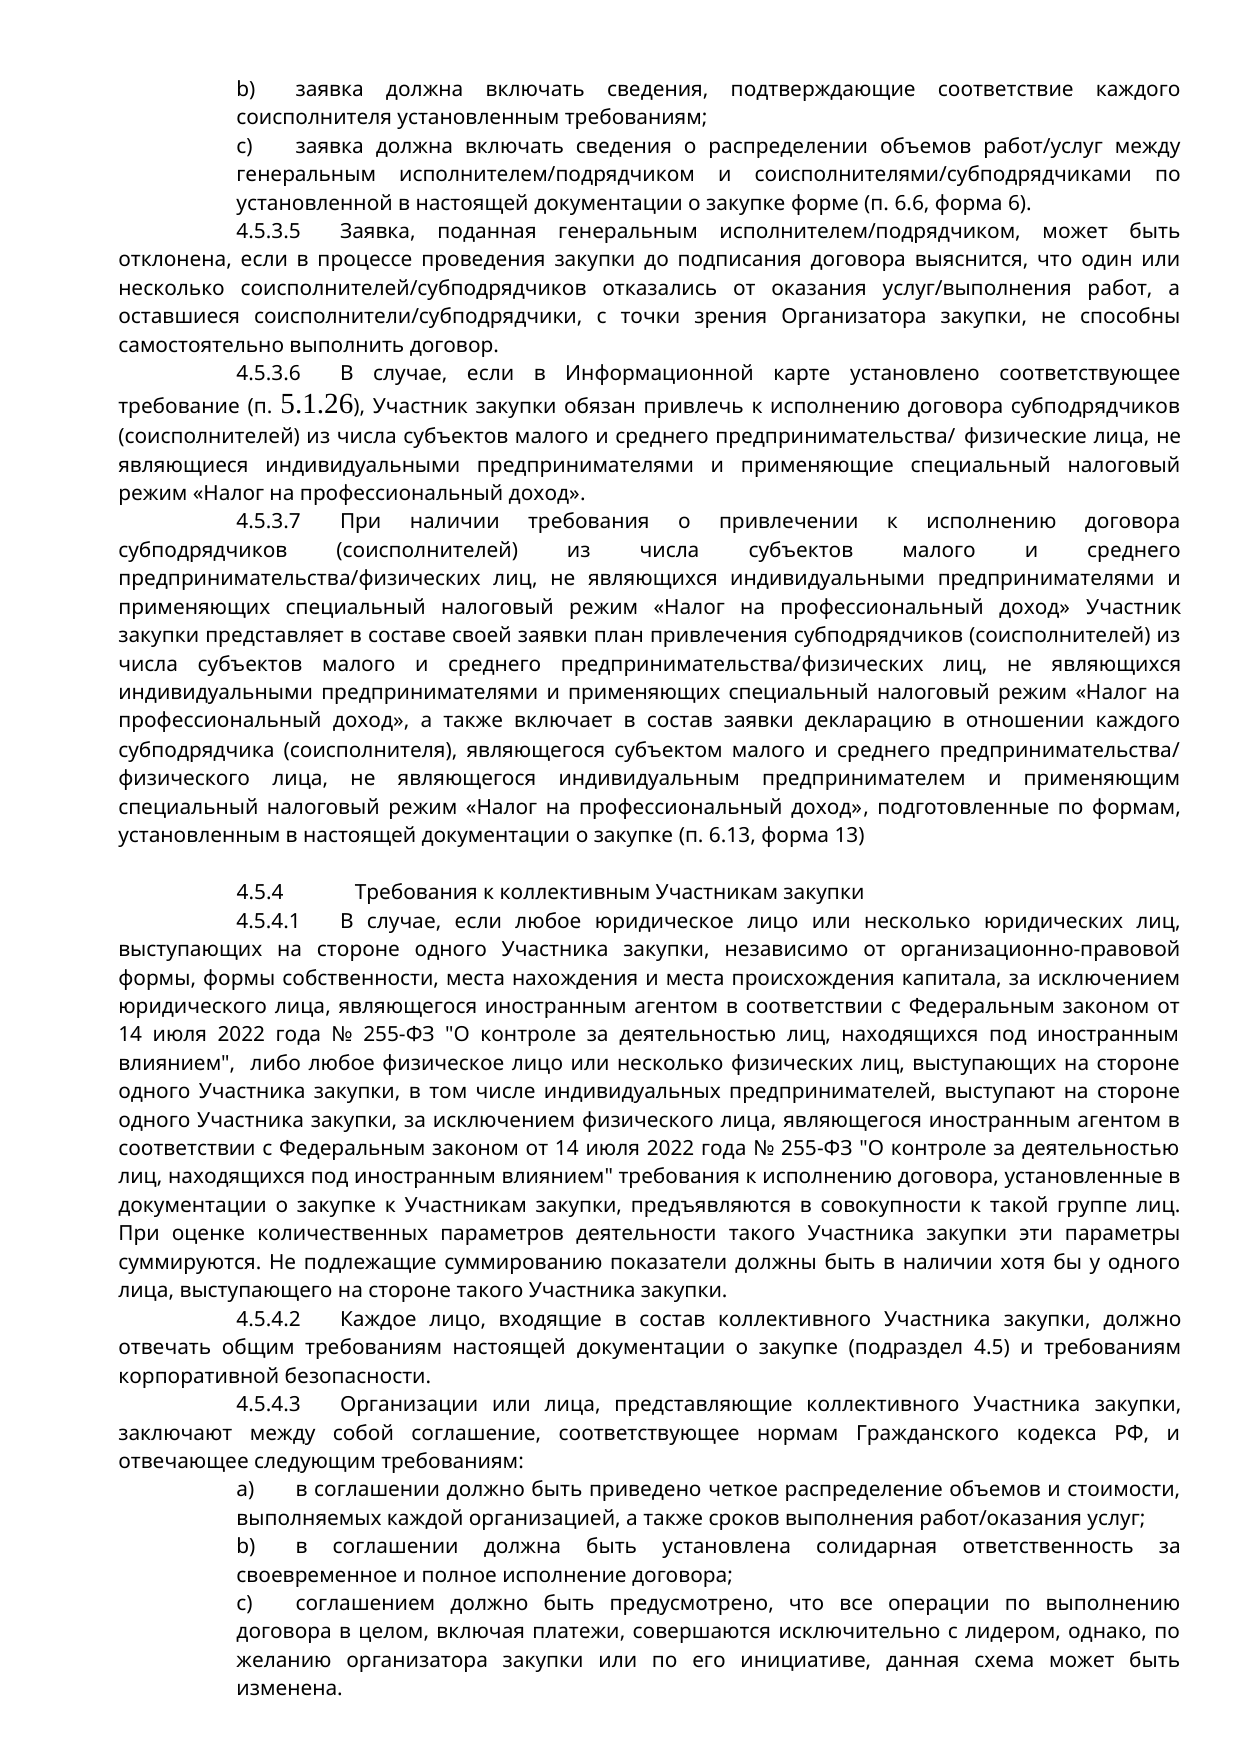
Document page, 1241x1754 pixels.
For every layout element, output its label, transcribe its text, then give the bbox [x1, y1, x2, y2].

list соглашением должно быть предусмотрено, что все операции по выполнению договора в целом, включая платежи, совершаются исключительно с лидером, однако, по желанию организатора закупки или по его инициативе, данная схема может быть изменена. [236, 1588, 1181, 1702]
list Требования к коллективным Участникам закупки [236, 877, 1181, 906]
list Заявка, поданная генеральным исполнителем/подрядчиком, может быть отклонена, если в процессе проведения закупки до подписания договора выяснится, что один или несколько соисполнителей/субподрядчиков отказались от оказания услуг/выполнения работ, а оставшиеся соисполнители/субподрядчики, с точки зрения Организатора закупки, не способны самостоятельно выполнить договор. [118, 216, 1181, 358]
list в соглашении должно быть приведено четкое распределение объемов и стоимости, выполняемых каждой организацией, а также сроков выполнения работ/оказания услуг; [236, 1474, 1181, 1531]
list Организации или лица, представляющие коллективного Участника закупки, заключают между собой соглашение, соответствующее нормам Гражданского кодекса РФ, и отвечающее следующим требованиям: [118, 1389, 1181, 1474]
list В случае, если любое юридическое лицо или несколько юридических лиц, выступающих на стороне одного Участника закупки, независимо от организационно-правовой формы, формы собственности, места нахождения и места происхождения капитала, за исключением юридического лица, являющегося иностранным агентом в соответствии с Федеральным законом от 14 июля 2022 года № 255-ФЗ "О контроле за деятельностью лиц, находящихся под иностранным влиянием", либо любое физическое лицо или несколько физических лиц, выступающих на стороне одного Участника закупки, в том числе индивидуальных предпринимателей, выступают на стороне одного Участника закупки, за исключением физического лица, являющегося иностранным агентом в соответствии с Федеральным законом от 14 июля 2022 года № 255-ФЗ "О контроле за деятельностью лиц, находящихся под иностранным влиянием" требования к исполнению договора, установленные в документации о закупке к Участникам закупки, предъявляются в совокупности к такой группе лиц. При оценке количественных параметров деятельности такого Участника закупки эти параметры суммируются. Не подлежащие суммированию показатели должны быть в наличии хотя бы у одного лица, выступающего на стороне такого Участника закупки. [118, 906, 1181, 1304]
list заявка должна включать сведения о распределении объемов работ/услуг между генеральным исполнителем/подрядчиком и соисполнителями/субподрядчиками по установленной в настоящей документации о закупке форме (п. 6.6, форма 6). [236, 131, 1181, 216]
list в соглашении должна быть установлена солидарная ответственность за своевременное и полное исполнение договора; [236, 1531, 1181, 1588]
list В случае, если в Информационной карте установлено соответствующее требование (п. 5.1.28), Участник закупки обязан привлечь к исполнению договора субподрядчиков (соисполнителей) из числа субъектов малого и среднего предпринимательства/ физические лица, не являющиеся индивидуальными предпринимателями и применяющие специальный налоговый режим «Налог на профессиональный доход». [118, 358, 1181, 507]
list При наличии требования о привлечении к исполнению договора субподрядчиков (соисполнителей) из числа субъектов малого и среднего предпринимательства/физических лиц, не являющихся индивидуальными предпринимателями и применяющих специальный налоговый режим «Налог на профессиональный доход» Участник закупки представляет в составе своей заявки план привлечения субподрядчиков (соисполнителей) из числа субъектов малого и среднего предпринимательства/физических лиц, не являющихся индивидуальными предпринимателями и применяющих специальный налоговый режим «Налог на профессиональный доход», а также включает в состав заявки декларацию в отношении каждого субподрядчика (соисполнителя), являющегося субъектом малого и среднего предпринимательства/ физического лица, не являющегося индивидуальным предпринимателем и применяющим специальный налоговый режим «Налог на профессиональный доход», подготовленные по формам, установленным в настоящей документации о закупке (п. 6.13, форма 13) [118, 507, 1181, 849]
list заявка должна включать сведения, подтверждающие соответствие каждого соисполнителя установленным требованиям; [236, 74, 1181, 131]
list Каждое лицо, входящие в состав коллективного Участника закупки, должно отвечать общим требованиям настоящей документации о закупке (подраздел 4.5) и требованиям корпоративной безопасности. [118, 1304, 1181, 1389]
